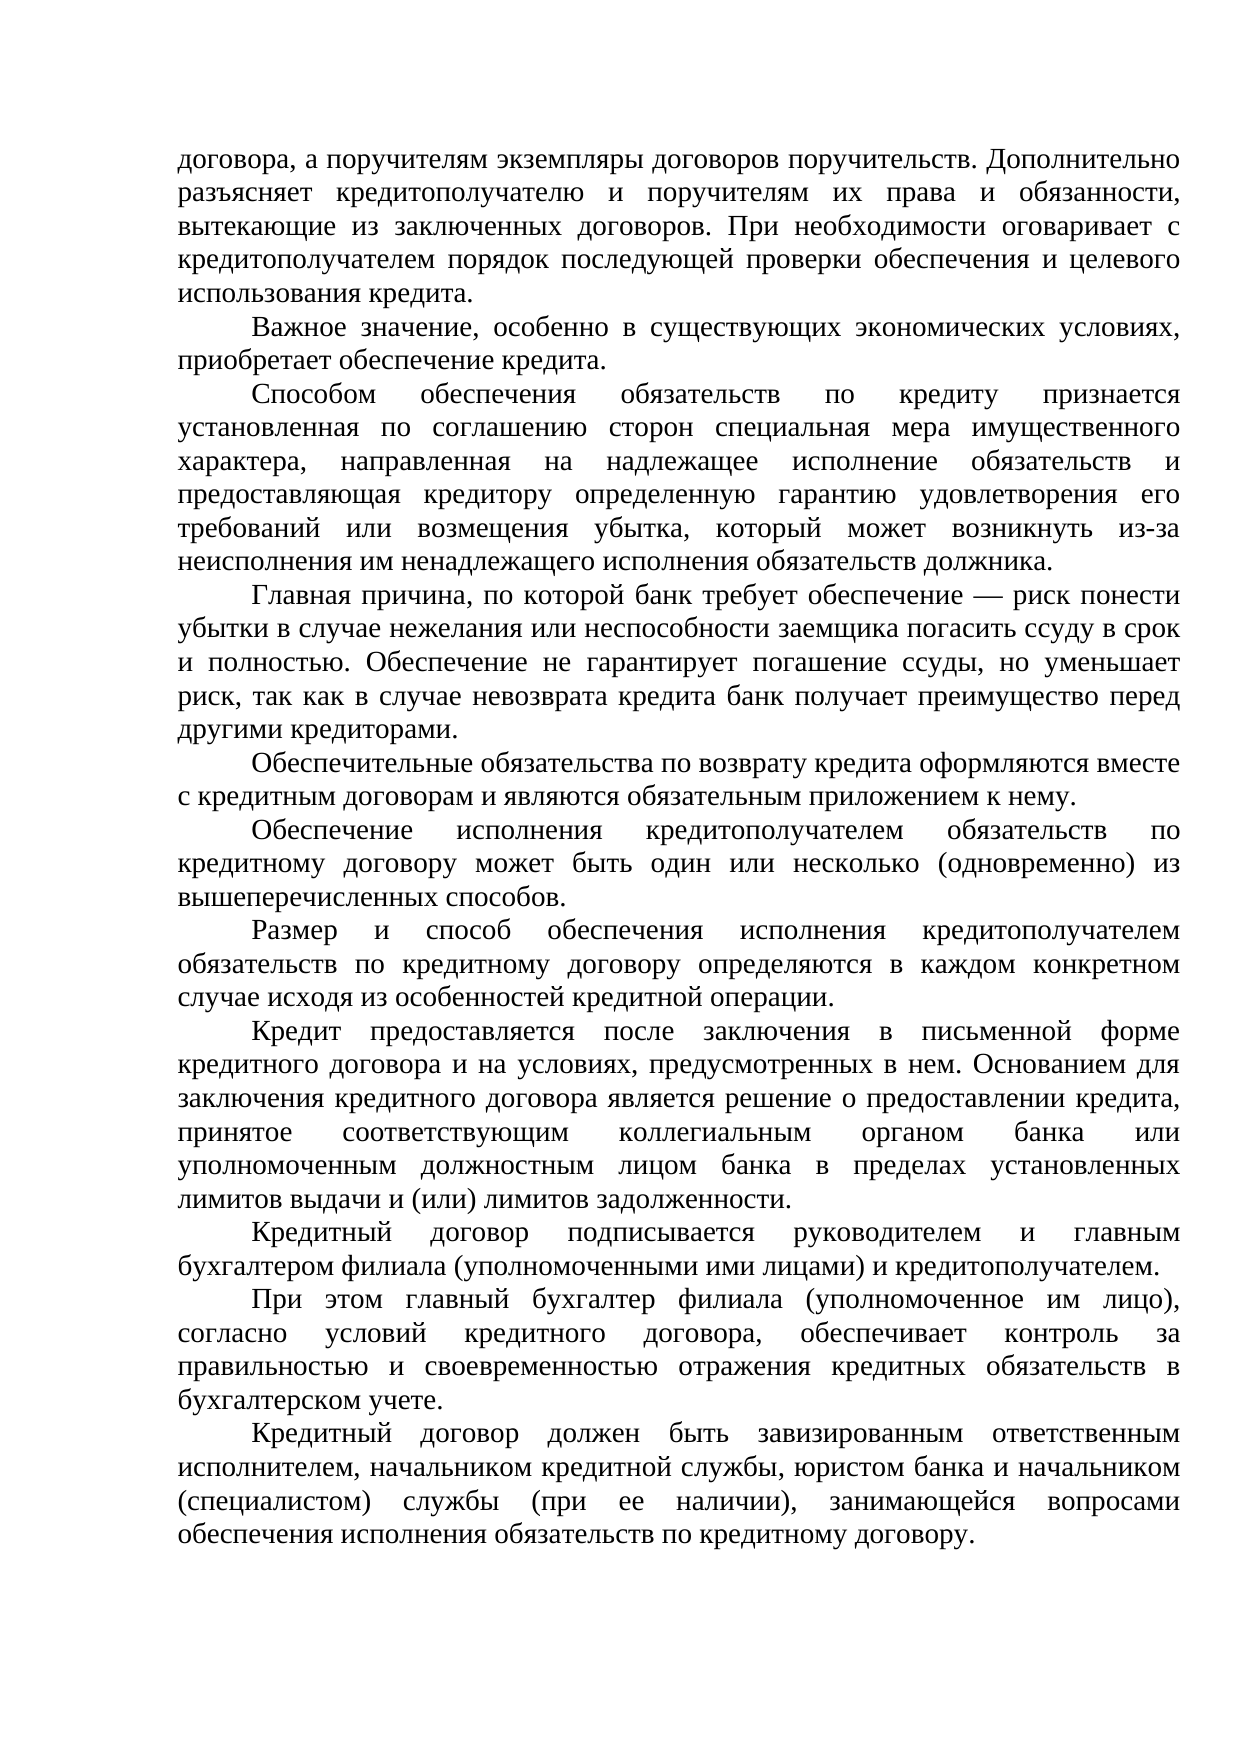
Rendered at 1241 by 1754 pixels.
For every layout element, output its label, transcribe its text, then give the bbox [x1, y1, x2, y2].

text Обеспечительные обязательства по возврату кредита оформляются вместе с кредитным договорам и являются обязательным приложением к нему. [177, 745, 1181, 812]
text Обеспечение исполнения кредитополучателем обязательств по кредитному договору может быть один или несколько (одновременно) из вышеперечисленных способов. [177, 812, 1181, 912]
text Кредитный договор подписывается руководителем и главным бухгалтером филиала (уполномоченными ими лицами) и кредитополучателем. [177, 1214, 1181, 1281]
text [177, 141, 1181, 309]
text При этом главный бухгалтер филиала (уполномоченное им лицо), согласно условий кредитного договора, обеспечивает контроль за правильностью и своевременностью отражения кредитных обязательств в бухгалтерском учете. [177, 1281, 1181, 1416]
text Важное значение, особенно в существующих экономических условиях, приобретает обеспечение кредита. [177, 309, 1181, 376]
text Кредитный договор должен быть завизированным ответственным исполнителем, начальником кредитной службы, юристом банка и начальником (специалистом) службы (при ее наличии), занимающейся вопросами обеспечения исполнения обязательств по кредитному договору. [177, 1416, 1181, 1550]
text Размер и способ обеспечения исполнения кредитополучателем обязательств по кредитному договору определяются в каждом конкретном случае исходя из особенностей кредитной операции. [177, 912, 1181, 1013]
text Способом обеспечения обязательств по кредиту признается установленная по соглашению сторон специальная мера имущественного характера, направленная на надлежащее исполнение обязательств и предоставляющая кредитору определенную гарантию удовлетворения его требований или возмещения убытка, который может возникнуть из-за неисполнения им ненадлежащего исполнения обязательств должника. [177, 376, 1181, 577]
text Кредит предоставляется после заключения в письменной форме кредитного договора и на условиях, предусмотренных в нем. Основанием для заключения кредитного договора является решение о предоставлении кредита, принятое соответствующим коллегиальным органом банка или уполномоченным должностным лицом банка в пределах установленных лимитов выдачи и (или) лимитов задолженности. [177, 1013, 1181, 1214]
text Главная причина, по которой банк требует обеспечение — риск понести убытки в случае нежелания или неспособности заемщика погасить ссуду в срок и полностью. Обеспечение не гарантирует погашение ссуды, но уменьшает риск, так как в случае невозврата кредита банк получает преимущество перед другими кредиторами. [177, 577, 1181, 745]
